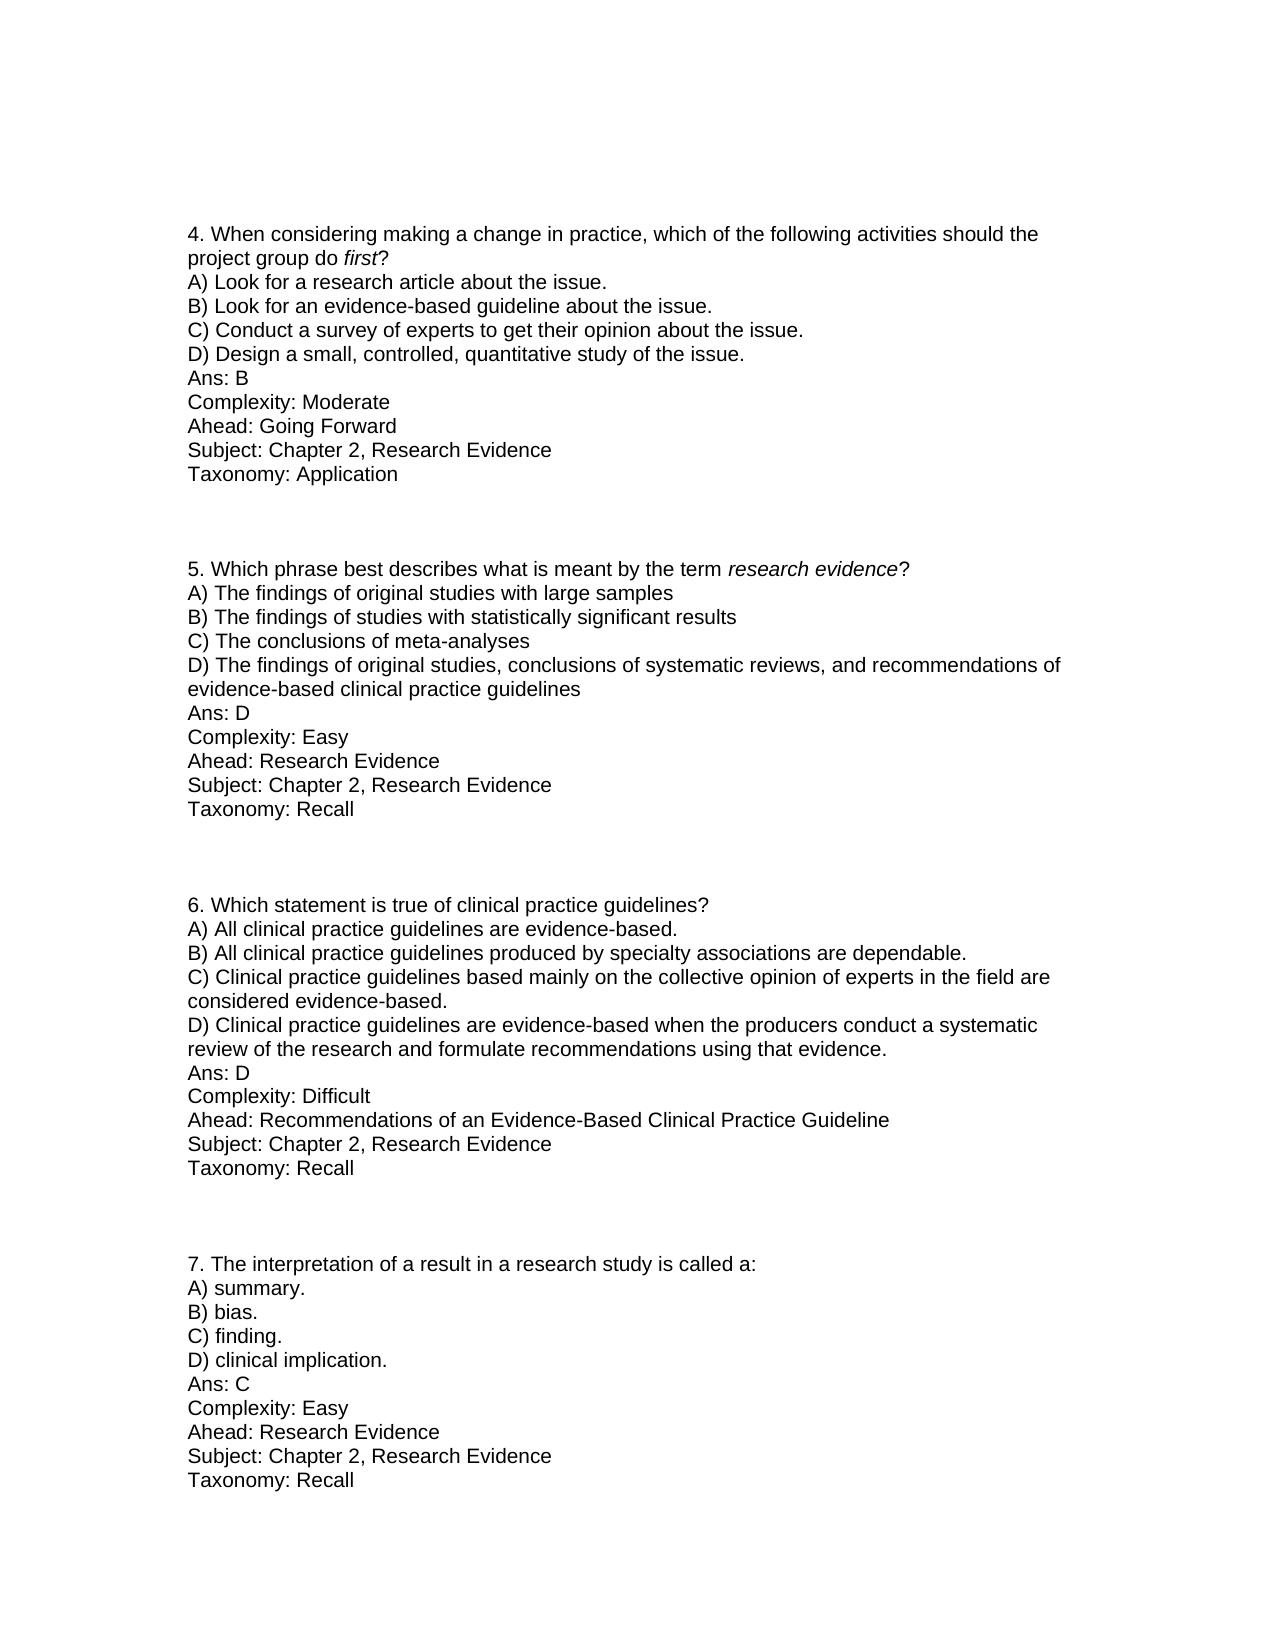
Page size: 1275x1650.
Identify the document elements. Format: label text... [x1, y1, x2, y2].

text B) bias. [187, 1300, 1087, 1324]
text Ahead: Research Evidence [187, 749, 1087, 773]
text Subject: Chapter 2, Research Evidence [187, 1132, 1087, 1156]
text B) Look for an evidence-based guideline about the issue. [187, 294, 1087, 318]
text Subject: Chapter 2, Research Evidence [187, 1444, 1087, 1468]
text Subject: Chapter 2, Research Evidence [187, 437, 1087, 461]
text 6. Which statement is true of clinical practice guidelines? [187, 893, 1087, 917]
text B) All clinical practice guidelines produced by specialty associations are dependable. [187, 941, 1087, 964]
text C) Conduct a survey of experts to get their opinion about the issue. [187, 318, 1087, 342]
text Taxonomy: Application [187, 461, 1087, 485]
text A) summary. [187, 1276, 1087, 1300]
text B) The findings of studies with statistically significant results [187, 605, 1087, 629]
text C) Clinical practice guidelines based mainly on the collective opinion of experts in the field are considered evidence-based. [187, 964, 1087, 1012]
text Ahead: Research Evidence [187, 1420, 1087, 1444]
text Ahead: Going Forward [187, 413, 1087, 437]
text A) All clinical practice guidelines are evidence-based. [187, 917, 1087, 941]
text Taxonomy: Recall [187, 797, 1087, 821]
text D) clinical implication. [187, 1348, 1087, 1372]
text Ans: D [187, 1060, 1087, 1084]
text D) Design a small, controlled, quantitative study of the issue. [187, 342, 1087, 366]
text Subject: Chapter 2, Research Evidence [187, 773, 1087, 797]
text Complexity: Difficult [187, 1084, 1087, 1108]
text 4. When considering making a change in practice, which of the following activities should the project group do first? [187, 222, 1087, 270]
text Complexity: Easy [187, 725, 1087, 749]
text Ans: C [187, 1372, 1087, 1396]
text 5. Which phrase best describes what is meant by the term research evidence? [187, 557, 1087, 581]
text Ans: D [187, 701, 1087, 725]
text A) Look for a research article about the issue. [187, 270, 1087, 294]
text C) The conclusions of meta-analyses [187, 629, 1087, 653]
text Ans: B [187, 366, 1087, 389]
text C) finding. [187, 1324, 1087, 1348]
text Taxonomy: Recall [187, 1468, 1087, 1492]
text 7. The interpretation of a result in a research study is called a: [187, 1252, 1087, 1276]
text D) Clinical practice guidelines are evidence-based when the producers conduct a systematic review of the research and formulate recommendations using that evidence. [187, 1012, 1087, 1060]
text Complexity: Easy [187, 1396, 1087, 1420]
text A) The findings of original studies with large samples [187, 581, 1087, 605]
text Complexity: Moderate [187, 389, 1087, 413]
text D) The findings of original studies, conclusions of systematic reviews, and recommendations of evidence-based clinical practice guidelines [187, 653, 1087, 701]
text Ahead: Recommendations of an Evidence-Based Clinical Practice Guideline [187, 1108, 1087, 1132]
text Taxonomy: Recall [187, 1156, 1087, 1180]
